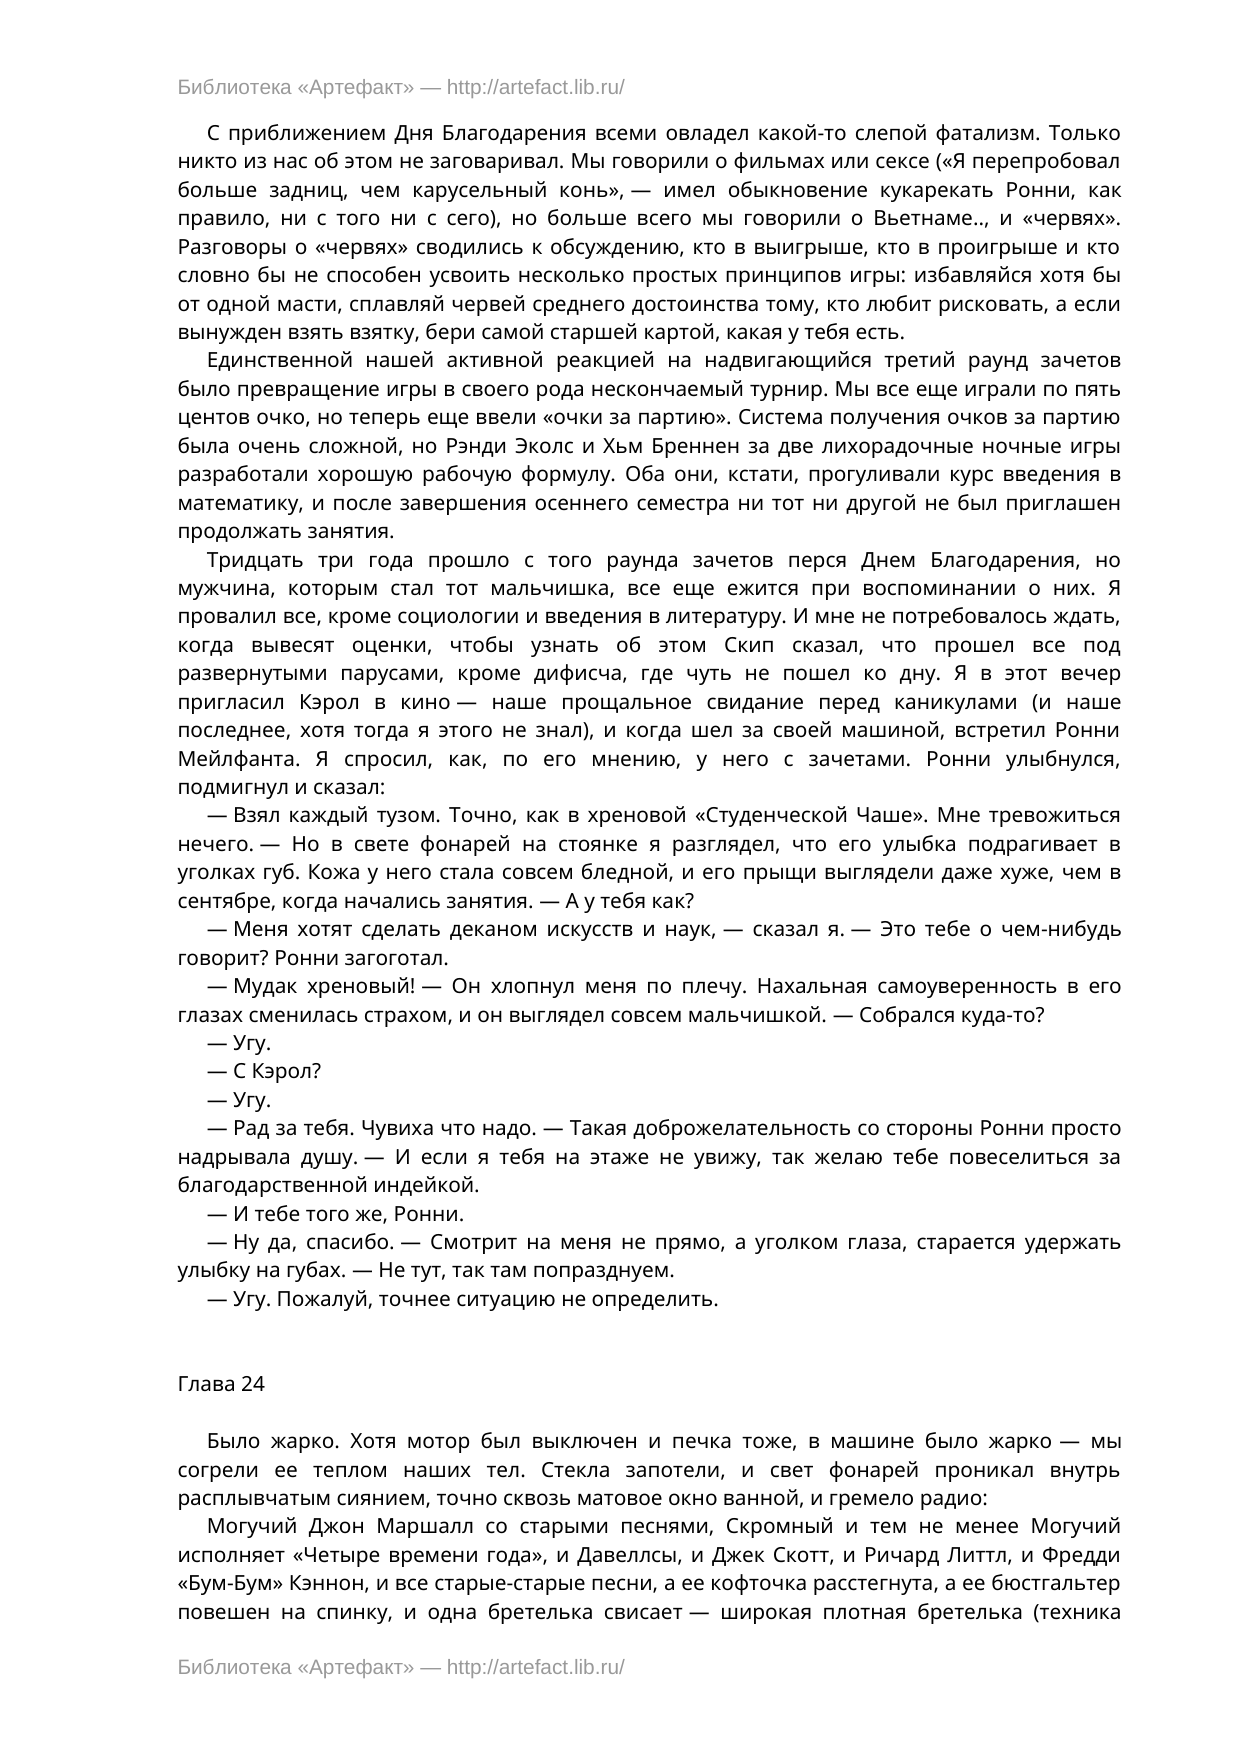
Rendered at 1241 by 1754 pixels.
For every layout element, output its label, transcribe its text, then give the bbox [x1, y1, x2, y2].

text — Рад за тебя. Чувиха что надо. — Такая доброжелательность со стороны Ронни просто надрывала душу. — И если я тебя на этаже не увижу, так желаю тебе повеселиться за благодарственной индейкой. [177, 1113, 1122, 1199]
text — И тебе того же, Ронни. [177, 1199, 1122, 1227]
text — Угу. Пожалуй, точнее ситуацию не определить. [177, 1284, 1122, 1312]
text — Взял каждый тузом. Точно, как в хреновой «Студенческой Чаше». Мне тревожиться нечего. — Но в свете фонарей на стоянке я разглядел, что его улыбка подрагивает в уголках губ. Кожа у него стала совсем бледной, и его прыщи выглядели даже хуже, чем в сентябре, когда начались занятия. — А у тебя как? [177, 801, 1122, 914]
text Глава 24 [177, 1369, 1122, 1398]
text — Меня хотят сделать деканом искусств и наук, — сказал я. — Это тебе о чем-нибудь говорит? Ронни загоготал. [177, 914, 1122, 971]
text Было жарко. Хотя мотор был выключен и печка тоже, в машине было жарко — мы согрели ее теплом наших тел. Стекла запотели, и свет фонарей проникал внутрь расплывчатым сиянием, точно сквозь матовое окно ванной, и гремело радио: [177, 1426, 1122, 1512]
text — С Кэрол? [177, 1057, 1122, 1085]
text — Ну да, спасибо. — Смотрит на меня не прямо, а уголком глаза, старается удержать улыбку на губах. — Не тут, так там попразднуем. [177, 1227, 1122, 1284]
text — Мудак хреновый! — Он хлопнул меня по плечу. Нахальная самоуверенность в его глазах сменилась страхом, и он выглядел совсем мальчишкой. — Собрался куда-то? [177, 971, 1122, 1028]
text Тридцать три года прошло с того раунда зачетов перся Днем Благодарения, но мужчина, которым стал тот мальчишка, все еще ежится при воспоминании о них. Я провалил все, кроме социологии и введения в литературу. И мне не потребовалось ждать, когда вывесят оценки, чтобы узнать об этом Скип сказал, что прошел все под развернутыми парусами, кроме дифисча, где чуть не пошел ко дну. Я в этот вечер пригласил Кэрол в кино — наше прощальное свидание перед каникулами (и наше последнее, хотя тогда я этого не знал), и когда шел за своей машиной, встретил Ронни Мейлфанта. Я спросил, как, по его мнению, у него с зачетами. Ронни улыбнулся, подмигнул и сказал: [177, 545, 1122, 801]
text С приближением Дня Благодарения всеми овладел какой-то слепой фатализм. Только никто из нас об этом не заговаривал. Мы говорили о фильмах или сексе («Я перепробовал больше задниц, чем карусельный конь», — имел обыкновение кукарекать Ронни, как правило, ни с того ни с сего), но больше всего мы говорили о Вьетнаме.., и «червях». Разговоры о «червях» сводились к обсуждению, кто в выигрыше, кто в проигрыше и кто словно бы не способен усвоить несколько простых принципов игры: избавляйся хотя бы от одной масти, сплавляй червей среднего достоинства тому, кто любит рисковать, а если вынужден взять взятку, бери самой старшей картой, какая у тебя есть. [177, 118, 1122, 346]
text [177, 1512, 1122, 1625]
text — Угу. [177, 1028, 1122, 1057]
text Единственной нашей активной реакцией на надвигающийся третий раунд зачетов было превращение игры в своего рода нескончаемый турнир. Мы все еще играли по пять центов очко, но теперь еще ввели «очки за партию». Система получения очков за партию была очень сложной, но Рэнди Эколс и Хьм Бреннен за две лихорадочные ночные игры разработали хорошую рабочую формулу. Оба они, кстати, прогуливали курс введения в математику, и после завершения осеннего семестра ни тот ни другой не был приглашен продолжать занятия. [177, 346, 1122, 545]
text — Угу. [177, 1085, 1122, 1113]
